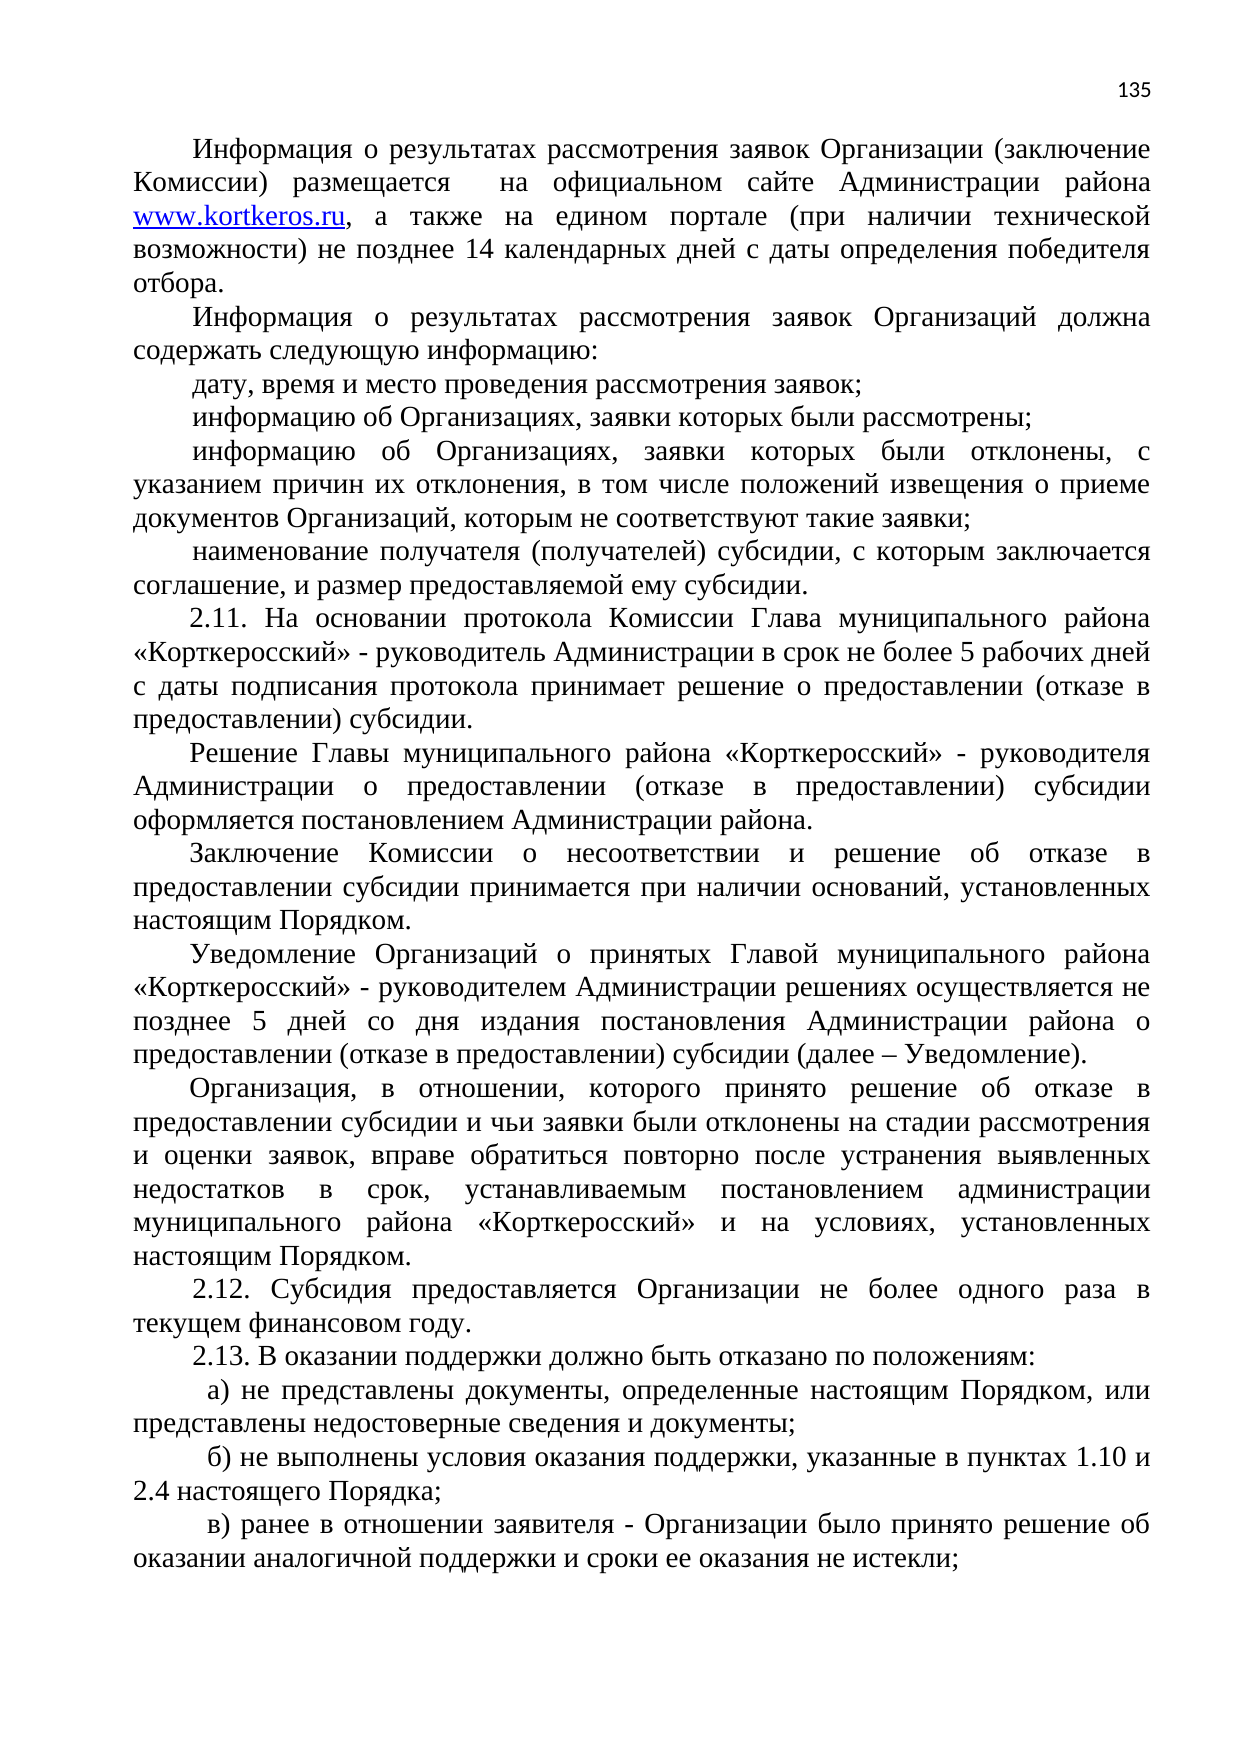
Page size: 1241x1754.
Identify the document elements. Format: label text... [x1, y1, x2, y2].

text Информация о результатах рассмотрения заявок Организаций должна содержать следующую информацию: [133, 299, 1152, 366]
text в) ранее в отношении заявителя - Организации было принято решение об оказании аналогичной поддержки и сроки ее оказания не истекли; [133, 1506, 1152, 1573]
text информацию об Организациях, заявки которых были рассмотрены; [133, 399, 1152, 433]
text Организация, в отношении, которого принято решение об отказе в предоставлении субсидии и чьи заявки были отклонены на стадии рассмотрения и оценки заявок, вправе обратиться повторно после устранения выявленных недостатков в срок, устанавливаемым постановлением администрации муниципального района «Корткеросский» и на условиях, установленных настоящим Порядком. [133, 1070, 1152, 1271]
text Заключение Комиссии о несоответствии и решение об отказе в предоставлении субсидии принимается при наличии оснований, установленных настоящим Порядком. [133, 835, 1152, 936]
text Уведомление Организаций о принятых Главой муниципального района «Корткеросский» - руководителем Администрации решениях осуществляется не позднее 5 дней со дня издания постановления Администрации района о предоставлении (отказе в предоставлении) субсидии (далее – Уведомление). [133, 936, 1152, 1070]
text 2.12. Субсидия предоставляется Организации не более одного раза в текущем финансовом году. [133, 1271, 1152, 1338]
text а) не представлены документы, определенные настоящим Порядком, или представлены недостоверные сведения и документы; [133, 1372, 1152, 1439]
text 2.13. В оказании поддержки должно быть отказано по положениям: [133, 1338, 1152, 1372]
text 2.11. На основании протокола Комиссии Глава муниципального района «Корткеросский» - руководитель Администрации в срок не более 5 рабочих дней с даты подписания протокола принимает решение о предоставлении (отказе в предоставлении) субсидии. [133, 601, 1152, 735]
text Информация о результатах рассмотрения заявок Организации (заключение Комиссии) размещается на официальном сайте Администрации района www.kortkeros.ru, а также на едином портале (при наличии технической возможности) не позднее 14 календарных дней с даты определения победителя отбора. [133, 131, 1152, 299]
text наименование получателя (получателей) субсидии, с которым заключается соглашение, и размер предоставляемой ему субсидии. [133, 533, 1152, 601]
text б) не выполнены условия оказания поддержки, указанные в пунктах 1.10 и 2.4 настоящего Порядка; [133, 1439, 1152, 1506]
text дату, время и место проведения рассмотрения заявок; [133, 366, 1152, 399]
text Решение Главы муниципального района «Корткеросский» - руководителя Администрации о предоставлении (отказе в предоставлении) субсидии оформляется постановлением Администрации района. [133, 735, 1152, 835]
text информацию об Организациях, заявки которых были отклонены, с указанием причин их отклонения, в том числе положений извещения о приеме документов Организаций, которым не соответствуют такие заявки; [133, 433, 1152, 533]
